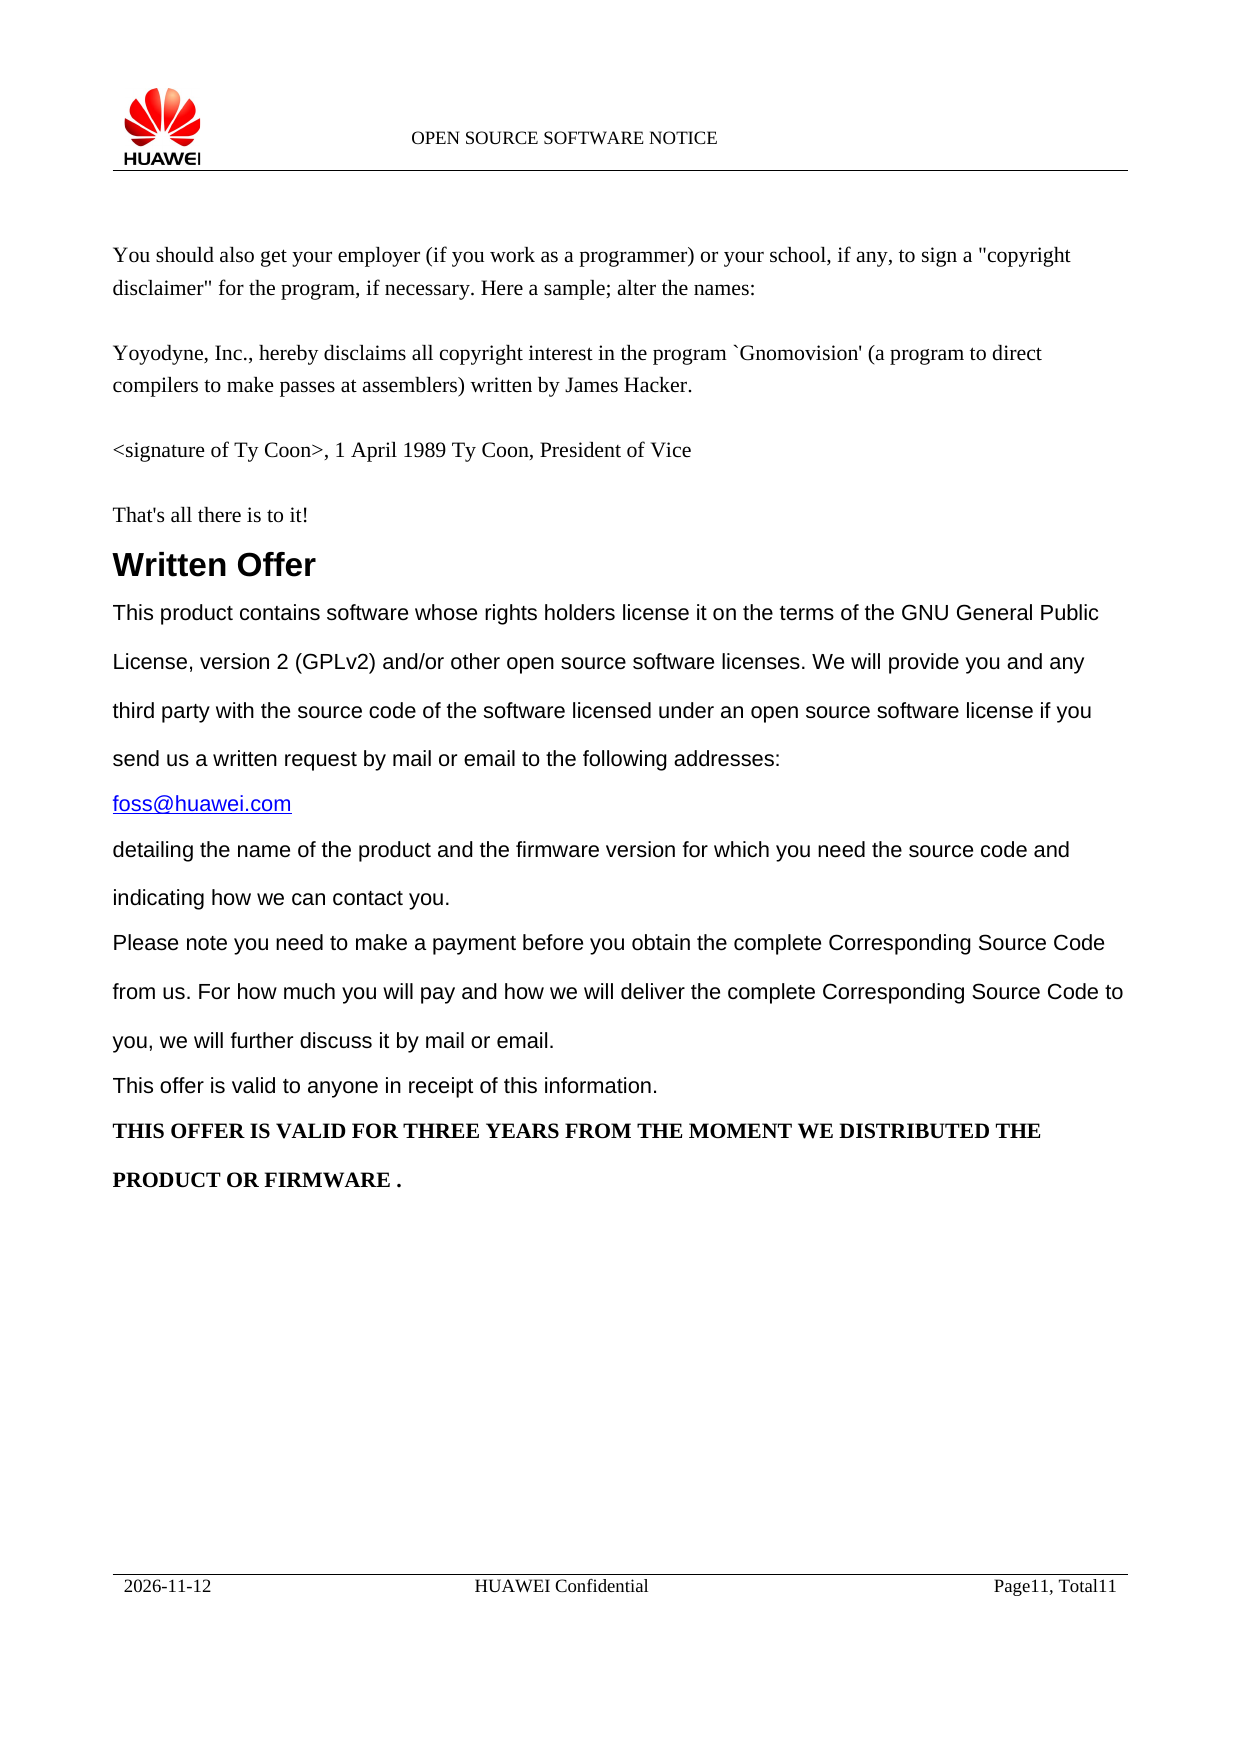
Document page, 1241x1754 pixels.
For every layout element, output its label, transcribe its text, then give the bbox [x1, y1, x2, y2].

text foss@huawei.com [112, 788, 1128, 820]
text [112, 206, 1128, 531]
text detailing the name of the product and the firmware version for which you need the source code and indicating how we can contact you. [112, 833, 1128, 914]
text This offer is valid to anyone in receipt of this information. [112, 1069, 1128, 1102]
picture [124, 88, 201, 165]
text Written Offer [112, 531, 1128, 596]
text This offer is valid for three years from the moment we distributed the product or firmware . [112, 1114, 1128, 1196]
text Please note you need to make a payment before you obtain the complete Corresponding Source Code from us. For how much you will pay and how we will deliver the complete Corresponding Source Code to you, we will further discuss it by mail or email. [112, 927, 1128, 1057]
text This product contains software whose rights holders license it on the terms of the GNU General Public License, version 2 (GPLv2) and/or other open source software licenses. We will provide you and any third party with the source code of the software licensed under an open source software license if you send us a written request by mail or email to the following addresses: [112, 596, 1128, 775]
